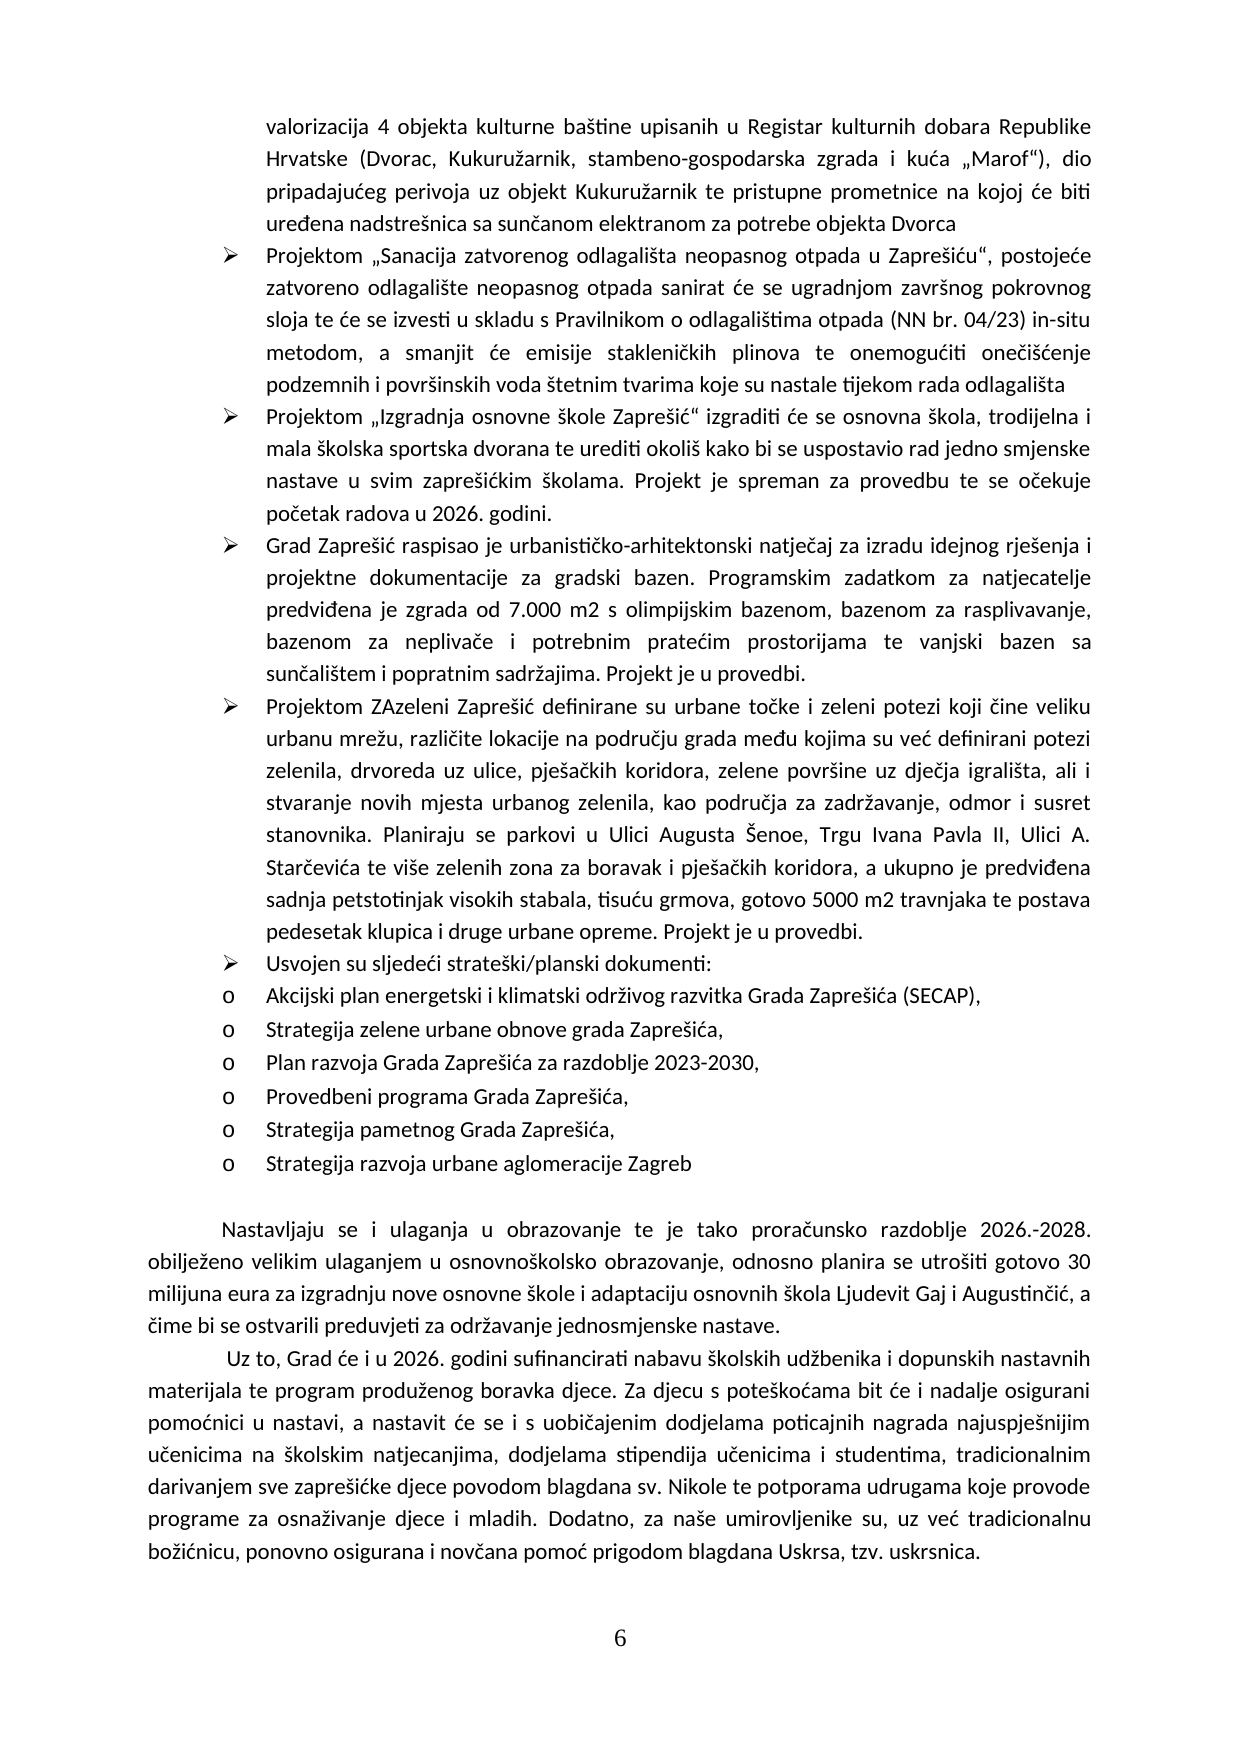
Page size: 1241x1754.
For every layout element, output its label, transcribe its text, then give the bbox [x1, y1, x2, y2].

list Provedbeni programa Grada Zaprešića, [222, 1082, 1093, 1111]
list Strategija pametnog Grada Zaprešića, [222, 1116, 1093, 1145]
list Strategija razvoja urbane aglomeracije Zagreb [222, 1149, 1093, 1178]
list Projektom „Sanacija zatvorenog odlagališta neopasnog otpada u Zaprešiću“, postojeće zatvoreno odlagalište neopasnog otpada sanirat će se ugradnjom završnog pokrovnog sloja te će se izvesti u skladu s Pravilnikom o odlagalištima otpada (NN br. 04/23) in-situ metodom, a smanjit će emisije stakleničkih plinova te onemogućiti onečišćenje podzemnih i površinskih voda štetnim tvarima koje su nastale tijekom rada odlagališta [222, 241, 1093, 398]
list Plan razvoja Grada Zaprešića za razdoblje 2023-2030, [222, 1048, 1093, 1078]
list Projektom ZAzeleni Zaprešić definirane su urbane točke i zeleni potezi koji čine veliku urbanu mrežu, različite lokacije na području grada među kojima su već definirani potezi zelenila, drvoreda uz ulice, pješačkih koridora, zelene površine uz dječja igrališta, ali i stvaranje novih mjesta urbanog zelenila, kao područja za zadržavanje, odmor i susret stanovnika. Planiraju se parkovi u Ulici Augusta Šenoe, Trgu Ivana Pavla II, Ulici A. Starčevića te više zelenih zona za boravak i pješačkih koridora, a ukupno je predviđena sadnja petstotinjak visokih stabala, tisuću grmova, gotovo 5000 m2 travnjaka te postava pedesetak klupica i druge urbane opreme. Projekt je u provedbi. [222, 692, 1093, 945]
list Usvojen su sljedeći strateški/planski dokumenti: [222, 949, 1093, 977]
list Strategija zelene urbane obnove grada Zaprešića, [222, 1015, 1093, 1044]
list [222, 112, 1093, 237]
list Akcijski plan energetski i klimatski održivog razvitka Grada Zaprešića (SECAP), [222, 981, 1093, 1011]
list Projektom „Izgradnja osnovne škole Zaprešić“ izgraditi će se osnovna škola, trodijelna i mala školska sportska dvorana te urediti okoliš kako bi se uspostavio rad jedno smjenske nastave u svim zaprešićkim školama. Projekt je spreman za provedbu te se očekuje početak radova u 2026. godini. [222, 402, 1093, 527]
list Grad Zaprešić raspisao je urbanističko-arhitektonski natječaj za izradu idejnog rješenja i projektne dokumentacije za gradski bazen. Programskim zadatkom za natjecatelje predviđena je zgrada od 7.000 m2 s olimpijskim bazenom, bazenom za rasplivavanje, bazenom za neplivače i potrebnim pratećim prostorijama te vanjski bazen sa sunčalištem i popratnim sadržajima. Projekt je u provedbi. [222, 531, 1093, 688]
text Uz to, Grad će i u 2026. godini sufinancirati nabavu školskih udžbenika i dopunskih nastavnih materijala te program produženog boravka djece. Za djecu s poteškoćama bit će i nadalje osigurani pomoćnici u nastavi, a nastavit će se i s uobičajenim dodjelama poticajnih nagrada najuspješnijim učenicima na školskim natjecanjima, dodjelama stipendija učenicima i studentima, tradicionalnim darivanjem sve zaprešićke djece povodom blagdana sv. Nikole te potporama udrugama koje provode programe za osnaživanje djece i mladih. Dodatno, za naše umirovljenike su, uz već tradicionalnu božićnicu, ponovno osigurana i novčana pomoć prigodom blagdana Uskrsa, tzv. uskrsnica. [148, 1344, 1093, 1565]
text Nastavljaju se i ulaganja u obrazovanje te je tako proračunsko razdoblje 2026.-2028. obilježeno velikim ulaganjem u osnovnoškolsko obrazovanje, odnosno planira se utrošiti gotovo 30 milijuna eura za izgradnju nove osnovne škole i adaptaciju osnovnih škola Ljudevit Gaj i Augustinčić, a čime bi se ostvarili preduvjeti za održavanje jednosmjenske nastave. [148, 1215, 1093, 1339]
